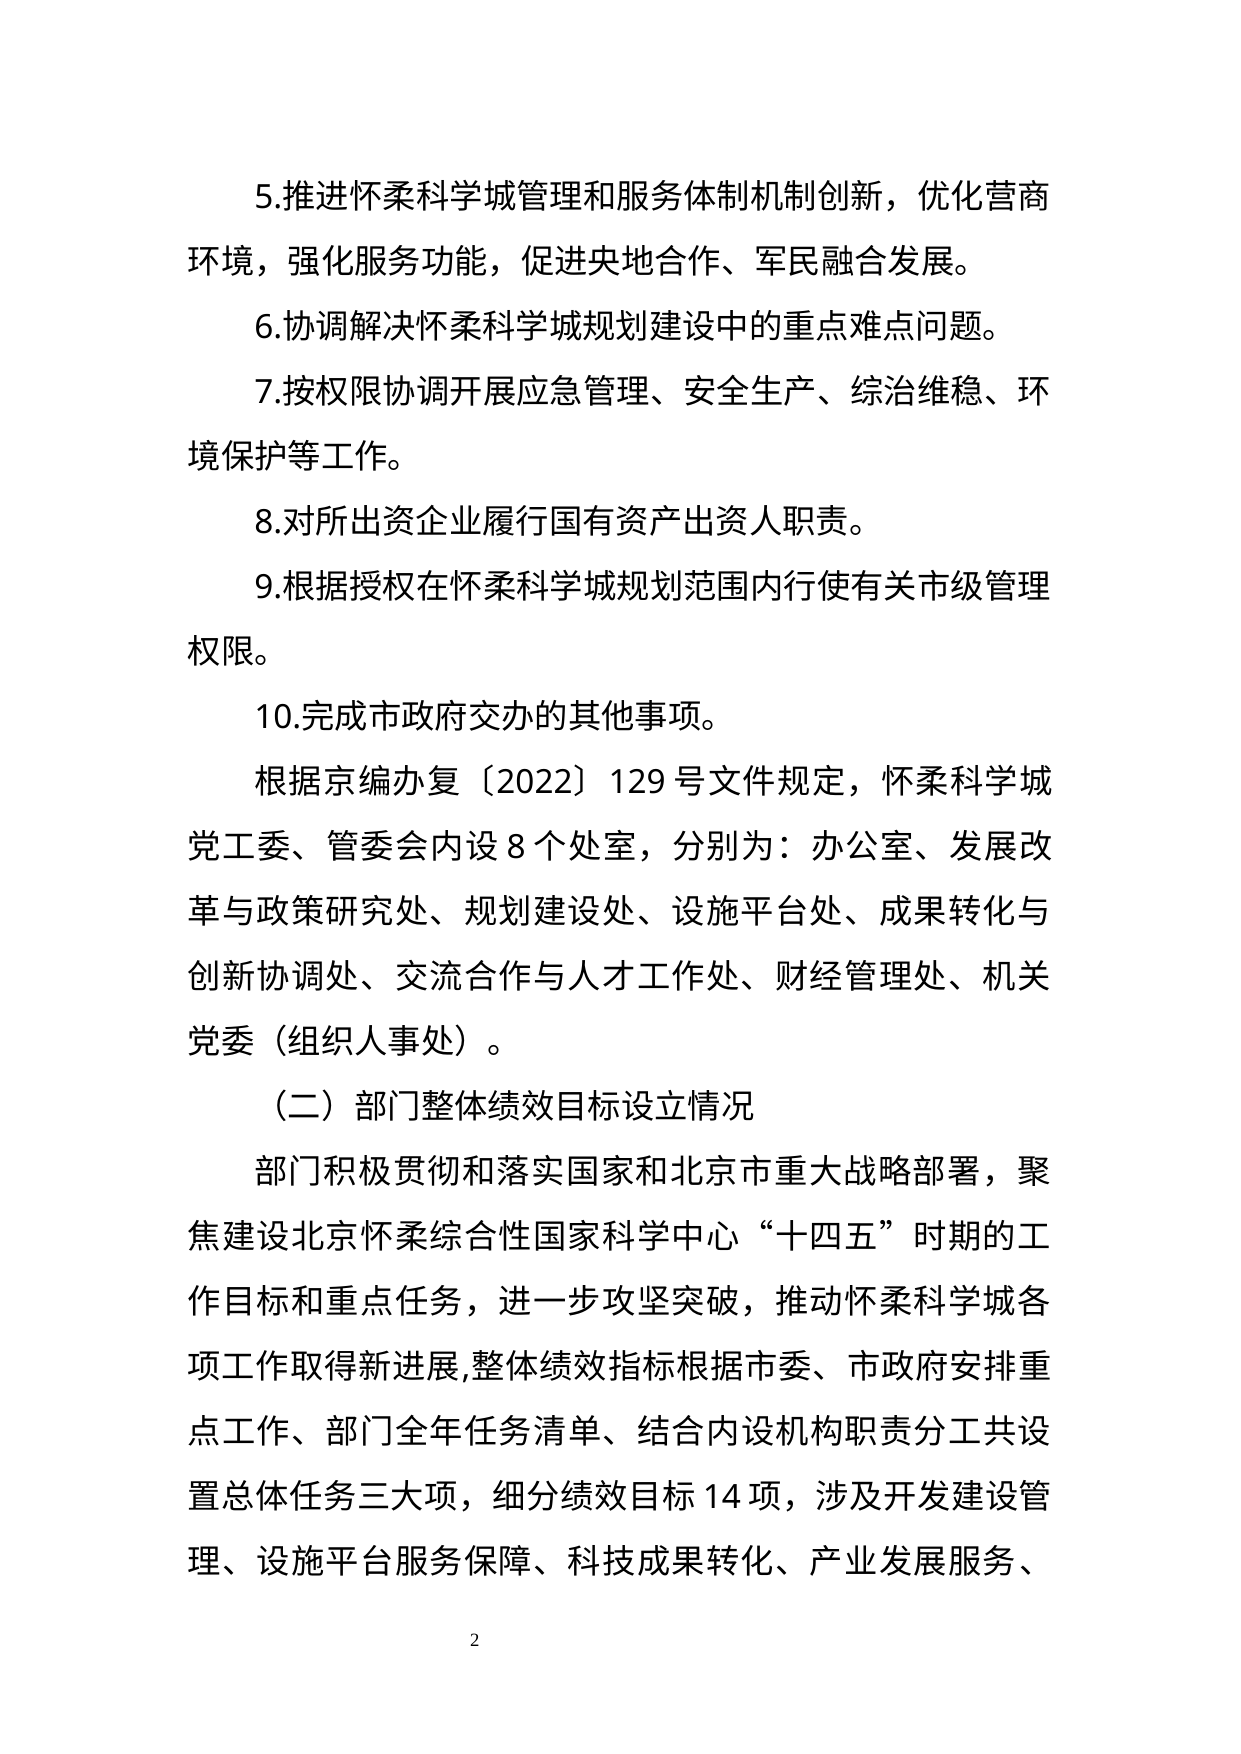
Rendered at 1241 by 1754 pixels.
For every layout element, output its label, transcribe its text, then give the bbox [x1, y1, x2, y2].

text （二）部门整体绩效目标设立情况 [187, 1072, 1053, 1137]
text 5.推进怀柔科学城管理和服务体制机制创新，优化营商环境，强化服务功能，促进央地合作、军民融合发展。 [187, 162, 1053, 292]
text 7.按权限协调开展应急管理、安全生产、综治维稳、环境保护等工作。 [187, 357, 1053, 487]
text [187, 1137, 1053, 1592]
text 8.对所出资企业履行国有资产出资人职责。 [187, 487, 1053, 552]
text 根据京编办复〔2022〕129号文件规定，怀柔科学城党工委、管委会内设8个处室，分别为：办公室、发展改革与政策研究处、规划建设处、设施平台处、成果转化与创新协调处、交流合作与人才工作处、财经管理处、机关党委（组织人事处）。 [187, 747, 1053, 1072]
text 6.协调解决怀柔科学城规划建设中的重点难点问题。 [187, 292, 1053, 357]
text 10.完成市政府交办的其他事项。 [187, 682, 1053, 747]
text 9.根据授权在怀柔科学城规划范围内行使有关市级管理权限。 [187, 552, 1053, 682]
